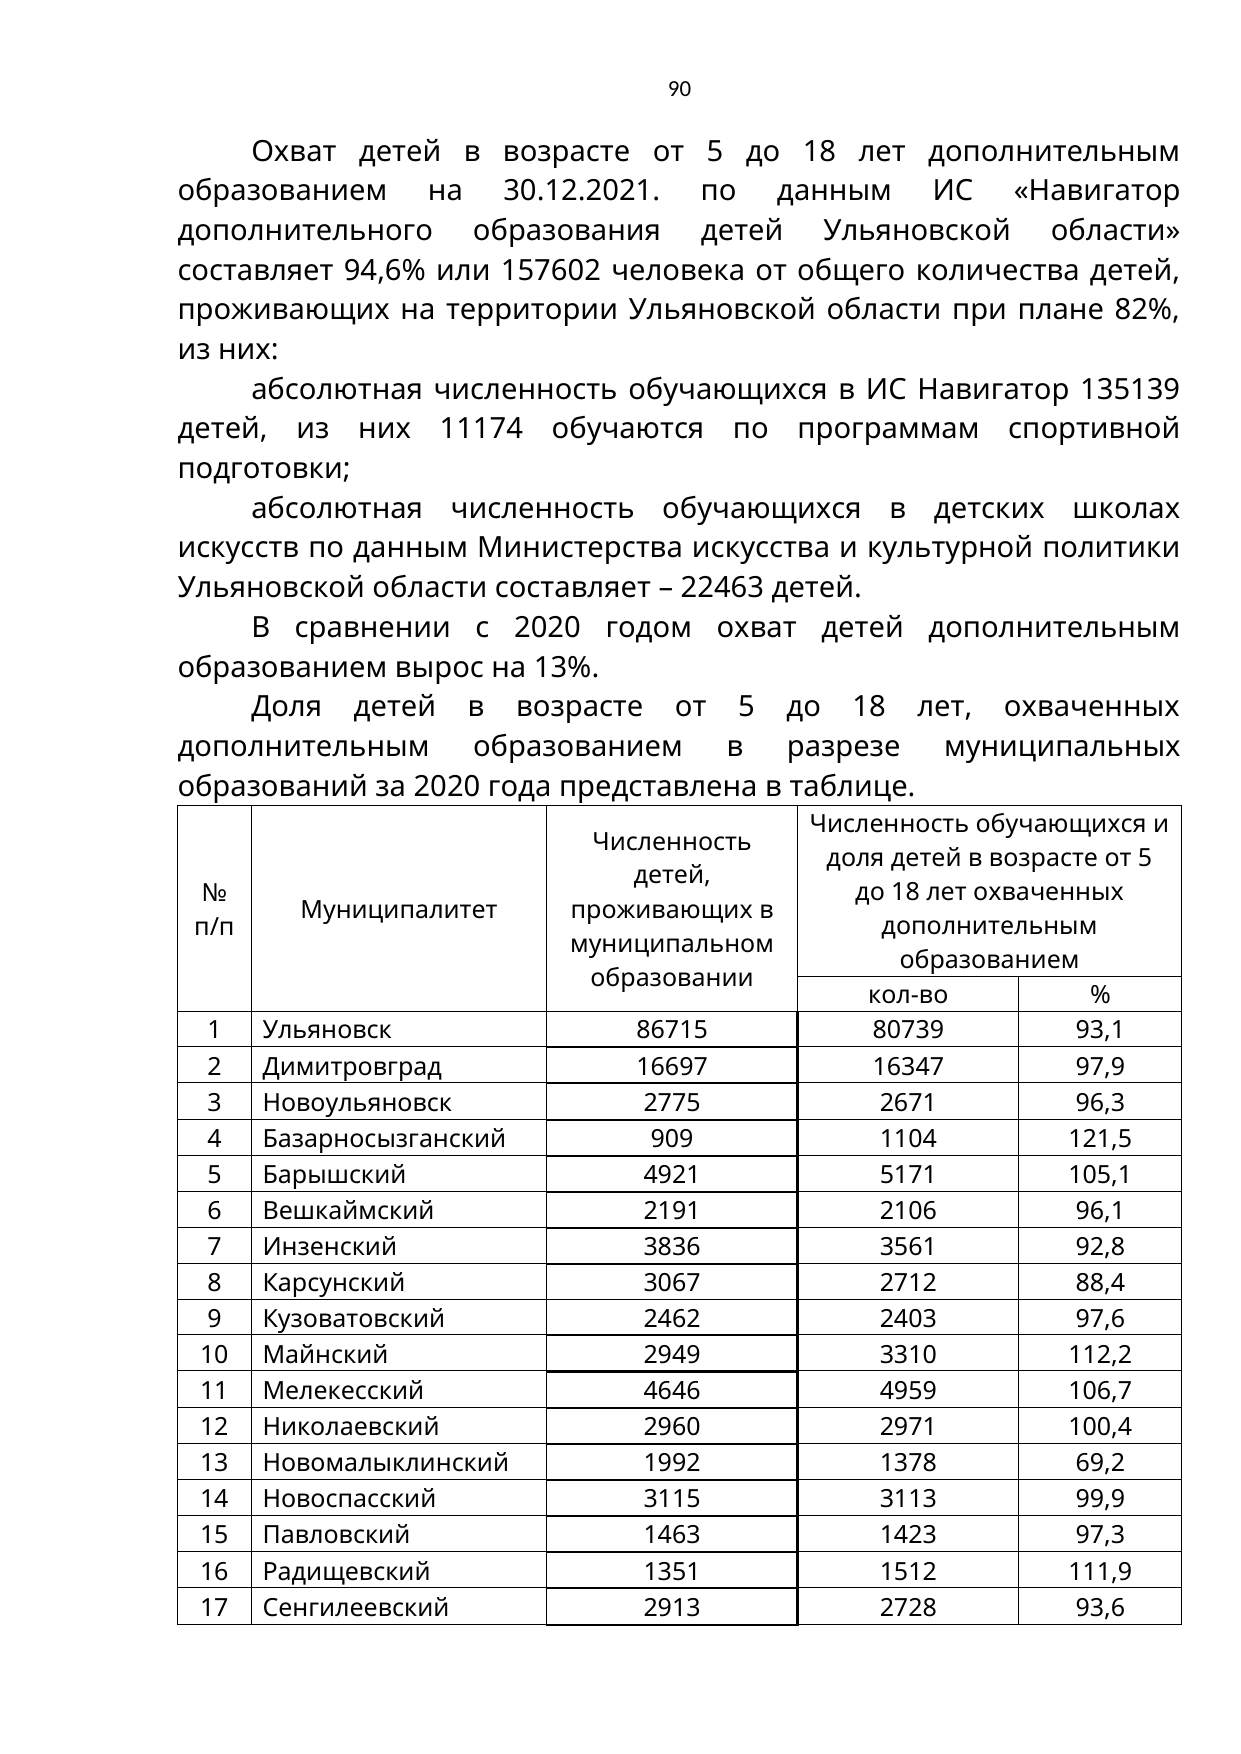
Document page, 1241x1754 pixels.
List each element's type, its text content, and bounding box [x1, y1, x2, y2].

table_cell 86715 [547, 1012, 796, 1046]
table_header № п/п [178, 806, 251, 1011]
table_cell 6 [178, 1192, 251, 1227]
table_cell 97,6 [1019, 1300, 1181, 1334]
table_cell 15 [178, 1516, 251, 1551]
table_cell 909 [547, 1121, 796, 1154]
table_cell 12 [178, 1408, 251, 1443]
table_cell 1463 [547, 1517, 796, 1551]
table_cell 10 [178, 1335, 251, 1370]
table_cell 69,2 [1019, 1444, 1181, 1479]
table_cell 2960 [547, 1409, 796, 1443]
table_cell 1 [178, 1012, 251, 1046]
table_cell 7 [178, 1228, 251, 1263]
text В сравнении с 2020 годом охват детей дополнительным образованием вырос на 13%. [177, 606, 1181, 686]
table_cell 2913 [547, 1589, 796, 1623]
table_cell 17 [178, 1588, 251, 1623]
table_cell 4959 [799, 1371, 1018, 1407]
table_cell Карсунский [252, 1264, 546, 1299]
table_cell Новомалыклинский [252, 1444, 546, 1479]
table_cell Димитровград [252, 1047, 546, 1082]
table_cell 111,9 [1019, 1552, 1181, 1587]
table_cell Новоспасский [252, 1480, 546, 1515]
table_cell % [1019, 977, 1181, 1011]
table_cell 92,8 [1019, 1228, 1181, 1263]
table_cell 1512 [799, 1552, 1018, 1587]
table_cell Базарносызганский [252, 1120, 546, 1154]
table_cell 11 [178, 1371, 251, 1407]
table_cell 97,9 [1019, 1047, 1181, 1082]
text Доля детей в возрасте от 5 до 18 лет, охваченных дополнительным образованием в разрезе муниципальных образований за 2020 года представлена в таблице. [177, 686, 1181, 804]
table_cell 9 [178, 1300, 251, 1334]
table_cell Павловский [252, 1516, 546, 1551]
table_cell Кузоватовский [252, 1300, 546, 1334]
table_cell 16697 [547, 1048, 796, 1082]
table_cell Сенгилеевский [252, 1588, 546, 1623]
table_cell 2 [178, 1047, 251, 1082]
table_cell 3113 [799, 1480, 1018, 1515]
table_cell 2106 [799, 1192, 1018, 1227]
table_cell Инзенский [252, 1228, 546, 1263]
table_cell 2191 [547, 1193, 796, 1227]
table_cell Вешкаймский [252, 1192, 546, 1227]
table_cell 13 [178, 1444, 251, 1479]
text абсолютная численность обучающихся в детских школах искусств по данным Министерства искусства и культурной политики Ульяновской области составляет – 22463 детей. [177, 487, 1181, 606]
table_cell 1423 [799, 1516, 1018, 1551]
table_cell 3310 [799, 1335, 1018, 1370]
table_cell 2728 [799, 1588, 1018, 1623]
table_cell 100,4 [1019, 1408, 1181, 1443]
table_cell Барышский [252, 1156, 546, 1191]
table_cell 3067 [547, 1265, 796, 1299]
table_header Численность обучающихся и доля детей в возрасте от 5 до 18 лет охваченных дополнительным образованием [798, 806, 1181, 976]
table_cell 2462 [547, 1300, 796, 1334]
table_cell 1992 [547, 1445, 796, 1479]
table_cell кол-во [798, 977, 1018, 1011]
table_cell 112,2 [1019, 1335, 1181, 1370]
table_cell 2712 [799, 1264, 1018, 1299]
table_cell Мелекесский [252, 1371, 546, 1407]
table_cell 80739 [799, 1012, 1018, 1046]
table_cell 3836 [547, 1229, 796, 1263]
table_cell 3 [178, 1083, 251, 1118]
table_cell 4646 [547, 1373, 796, 1407]
table_cell 4921 [547, 1157, 796, 1191]
table_cell 3561 [799, 1228, 1018, 1263]
table_cell 1378 [799, 1444, 1018, 1479]
table_cell 106,7 [1019, 1371, 1181, 1407]
table_cell 16 [178, 1552, 251, 1587]
table_cell 93,6 [1019, 1588, 1181, 1623]
table_cell 1104 [799, 1120, 1018, 1154]
table_cell Майнский [252, 1335, 546, 1370]
table_header Численность детей, проживающих в муниципальном образовании [547, 806, 797, 1011]
table_cell 2775 [547, 1084, 796, 1118]
table_cell 14 [178, 1480, 251, 1515]
table_cell Радищевский [252, 1552, 546, 1587]
table_cell 99,9 [1019, 1480, 1181, 1515]
table_cell 96,1 [1019, 1192, 1181, 1227]
table_cell 16347 [799, 1047, 1018, 1082]
table_cell 88,4 [1019, 1264, 1181, 1299]
table_cell 5171 [799, 1156, 1018, 1191]
table_cell Ульяновск [252, 1012, 546, 1046]
text абсолютная численность обучающихся в ИС Навигатор 135139 детей, из них 11174 обучаются по программам спортивной подготовки; [177, 368, 1181, 487]
table_cell 5 [178, 1156, 251, 1191]
table_cell 2671 [799, 1083, 1018, 1118]
table_cell 96,3 [1019, 1083, 1181, 1118]
table_cell 3115 [547, 1481, 796, 1515]
table_cell 2403 [799, 1300, 1018, 1334]
table_cell 8 [178, 1264, 251, 1299]
table_cell 4 [178, 1120, 251, 1154]
table_cell 1351 [547, 1553, 796, 1587]
table_cell 93,1 [1019, 1012, 1181, 1046]
table_cell 121,5 [1019, 1120, 1181, 1154]
table_cell 105,1 [1019, 1156, 1181, 1191]
table_header Муниципалитет [252, 806, 546, 1011]
table_cell 2971 [799, 1408, 1018, 1443]
table_cell Новоульяновск [252, 1083, 546, 1118]
text Охват детей в возрасте от 5 до 18 лет дополнительным образованием на 30.12.2021. по данным ИС «Навигатор дополнительного образования детей Ульяновской области» составляет 94,6% или 157602 человека от общего количества детей, проживающих на территории Ульяновской области при плане 82%, из них: [177, 130, 1181, 368]
table_cell Николаевский [252, 1408, 546, 1443]
table_cell 2949 [547, 1336, 796, 1370]
table_cell 97,3 [1019, 1516, 1181, 1551]
